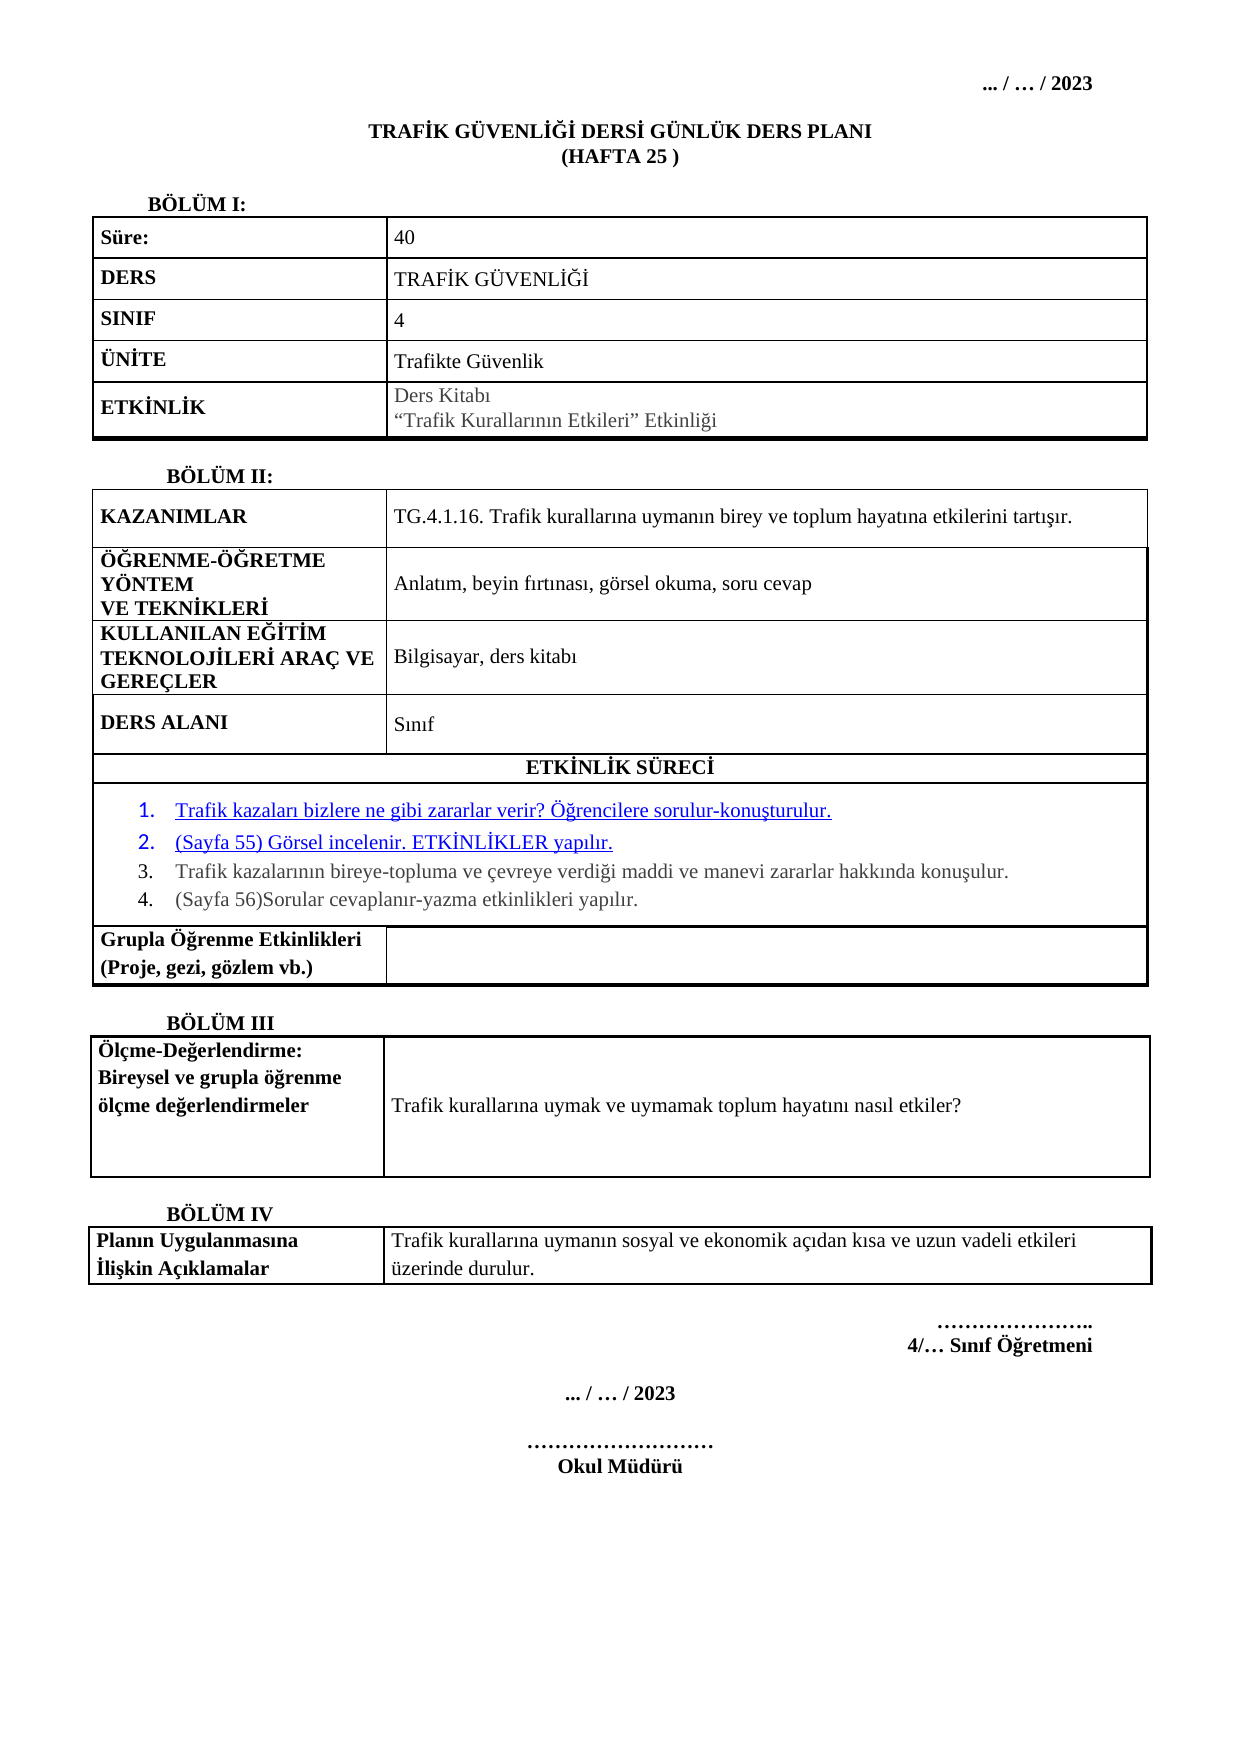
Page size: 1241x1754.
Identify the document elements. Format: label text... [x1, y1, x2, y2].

table_cell 4 [388, 300, 1146, 340]
table_cell ETKİNLİK [94, 383, 386, 436]
table_cell Bilgisayar, ders kitabı [387, 621, 1146, 693]
table_header KAZANIMLAR [93, 490, 386, 547]
text TRAFİK GÜVENLİĞİ DERSİ GÜNLÜK DERS PLANI [148, 119, 1092, 143]
table_header Trafik kurallarına uymak ve uymamak toplum hayatını nasıl etkiler? [385, 1038, 1149, 1176]
table_cell ÜNİTE [94, 341, 386, 381]
table_cell Anlatım, beyin fırtınası, görsel okuma, soru cevap [387, 548, 1146, 620]
text ………………….. [148, 1309, 1092, 1333]
text Okul Müdürü [148, 1453, 1092, 1478]
table_header Planın Uygulanmasına İlişkin Açıklamalar [90, 1228, 383, 1283]
table_cell KULLANILAN EĞİTİM TEKNOLOJİLERİ ARAÇ VE GEREÇLER [93, 621, 386, 693]
table_cell SINIF [94, 300, 386, 340]
table_cell DERS [94, 259, 386, 298]
subtitle BÖLÜM III [148, 1011, 1092, 1035]
table_cell TRAFİK GÜVENLİĞİ [388, 259, 1146, 298]
table_header Ölçme-Değerlendirme: Bireysel ve grupla öğrenme ölçme değerlendirmeler [92, 1038, 383, 1176]
subtitle BÖLÜM IV [148, 1202, 1092, 1226]
table_cell ÖĞRENME-ÖĞRETME YÖNTEM VE TEKNİKLERİ [93, 548, 386, 620]
text ... / … / 2023 [148, 1381, 1092, 1405]
table_header 40 [388, 218, 1146, 257]
table_header Trafik kurallarına uymanın sosyal ve ekonomik açıdan kısa ve uzun vadeli etkileri üzerinde durulur. [385, 1228, 1150, 1283]
table_header TG.4.1.16. Trafik kurallarına uymanın birey ve toplum hayatına etkilerini tartışır. [387, 490, 1147, 547]
text BÖLÜM II: [148, 464, 1092, 488]
table_header Süre: [94, 218, 386, 257]
text BÖLÜM I: [148, 192, 1092, 216]
table_cell ETKİNLİK SÜRECİ [94, 755, 1146, 782]
table_cell Trafik kazaları bizlere ne gibi zararlar verir? Öğrencilere sorulur-konuşturulur. (Sayfa 55) Görsel incelenir. ETKİNLİKLER yapılır. Trafik kazalarının bireye-topluma ve çevreye verdiği maddi ve manevi zararlar hakkında konuşulur. (Sayfa 56)Sorular cevaplanır-yazma etkinlikleri yapılır. [94, 784, 1146, 925]
table_cell Trafikte Güvenlik [388, 341, 1146, 381]
table_cell [387, 928, 1146, 983]
table_cell Grupla Öğrenme Etkinlikleri (Proje, gezi, gözlem vb.) [94, 927, 386, 983]
text ... / … / 2023 [148, 71, 1092, 95]
table_cell Sınıf [387, 695, 1146, 753]
text (HAFTA 25 ) [148, 143, 1092, 168]
text ……………………… [148, 1429, 1092, 1453]
table_cell Ders Kitabı “Trafik Kurallarının Etkileri” Etkinliği [388, 383, 1146, 436]
table_cell DERS ALANI [94, 695, 386, 753]
text 4/… Sınıf Öğretmeni [148, 1333, 1092, 1357]
